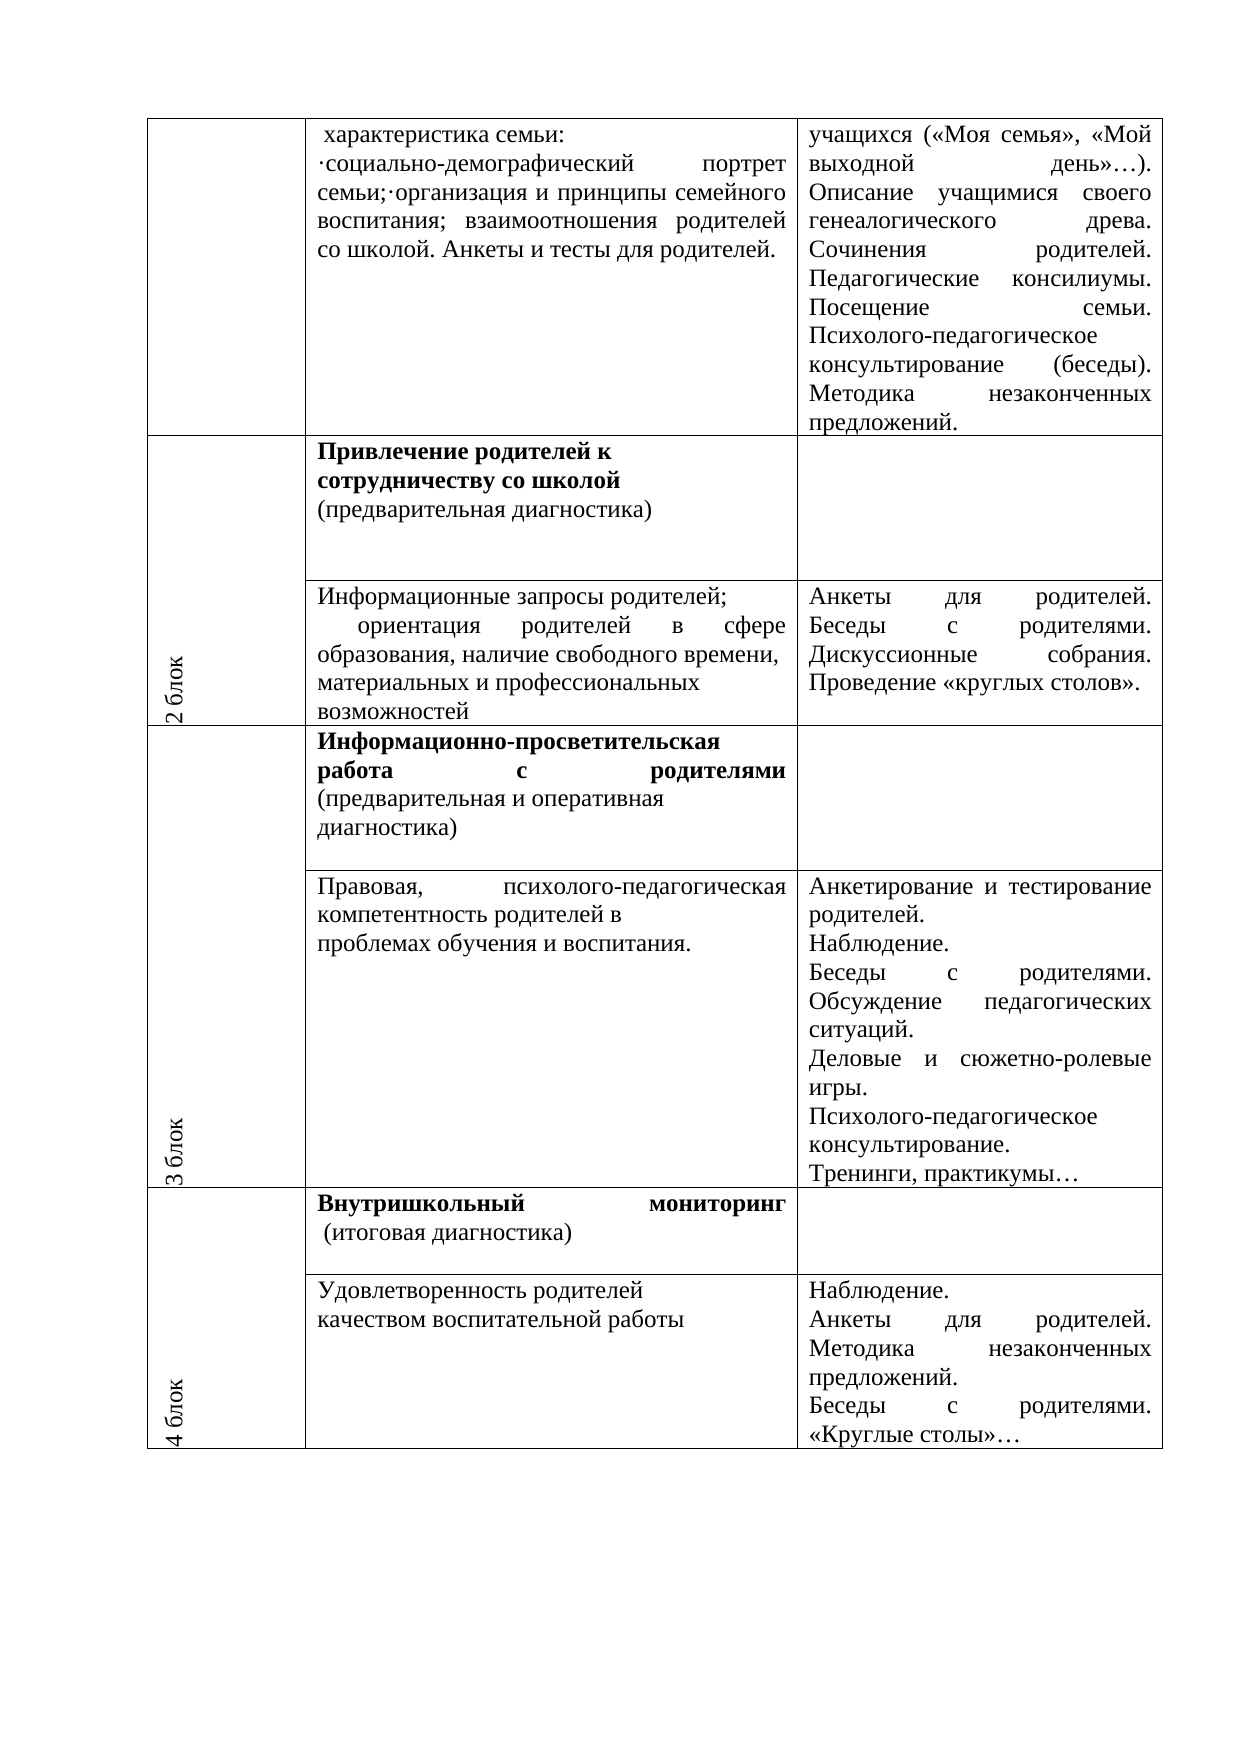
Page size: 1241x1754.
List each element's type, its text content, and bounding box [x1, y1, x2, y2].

table_cell Информационно-просветительская работа с родителями (предварительная и оперативная диагностика) [306, 726, 797, 870]
table_cell 4 блок [148, 1188, 305, 1448]
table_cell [306, 119, 797, 435]
table_cell Удовлетворенность родителей качеством воспитательной работы [306, 1275, 797, 1448]
table_cell Информационные запросы родителей; ориентация родителей в сфере образования, наличие свободного времени, материальных и профессиональных возможностей [306, 581, 797, 725]
table_cell [798, 726, 1162, 870]
table_cell Привлечение родителей к сотрудничеству со школой (предварительная диагностика) [306, 436, 797, 580]
table_cell 3 блок [148, 726, 305, 1187]
table_cell [798, 1188, 1162, 1274]
table_cell Правовая, психолого-педагогическая компетентность родителей в проблемах обучения и воспитания. [306, 871, 797, 1187]
table_cell [798, 436, 1162, 580]
table_cell Анкеты для родителей. Беседы с родителями. Дискуссионные собрания. Проведение «круглых столов». [798, 581, 1162, 725]
table_cell 2 блок [148, 436, 305, 725]
table_cell Внутришкольный мониторинг (итоговая диагностика) [306, 1188, 797, 1274]
table_cell Наблюдение. Анкеты для родителей. Методика незаконченных предложений. Беседы с родителями. «Круглые столы»… [798, 1275, 1162, 1448]
table_cell Анкетирование и тестирование родителей. Наблюдение. Беседы с родителями. Обсуждение педагогических ситуаций. Деловые и сюжетно-ролевые игры. Психолого-педагогическое консультирование. Тренинги, практикумы… [798, 871, 1162, 1187]
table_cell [798, 119, 1162, 435]
